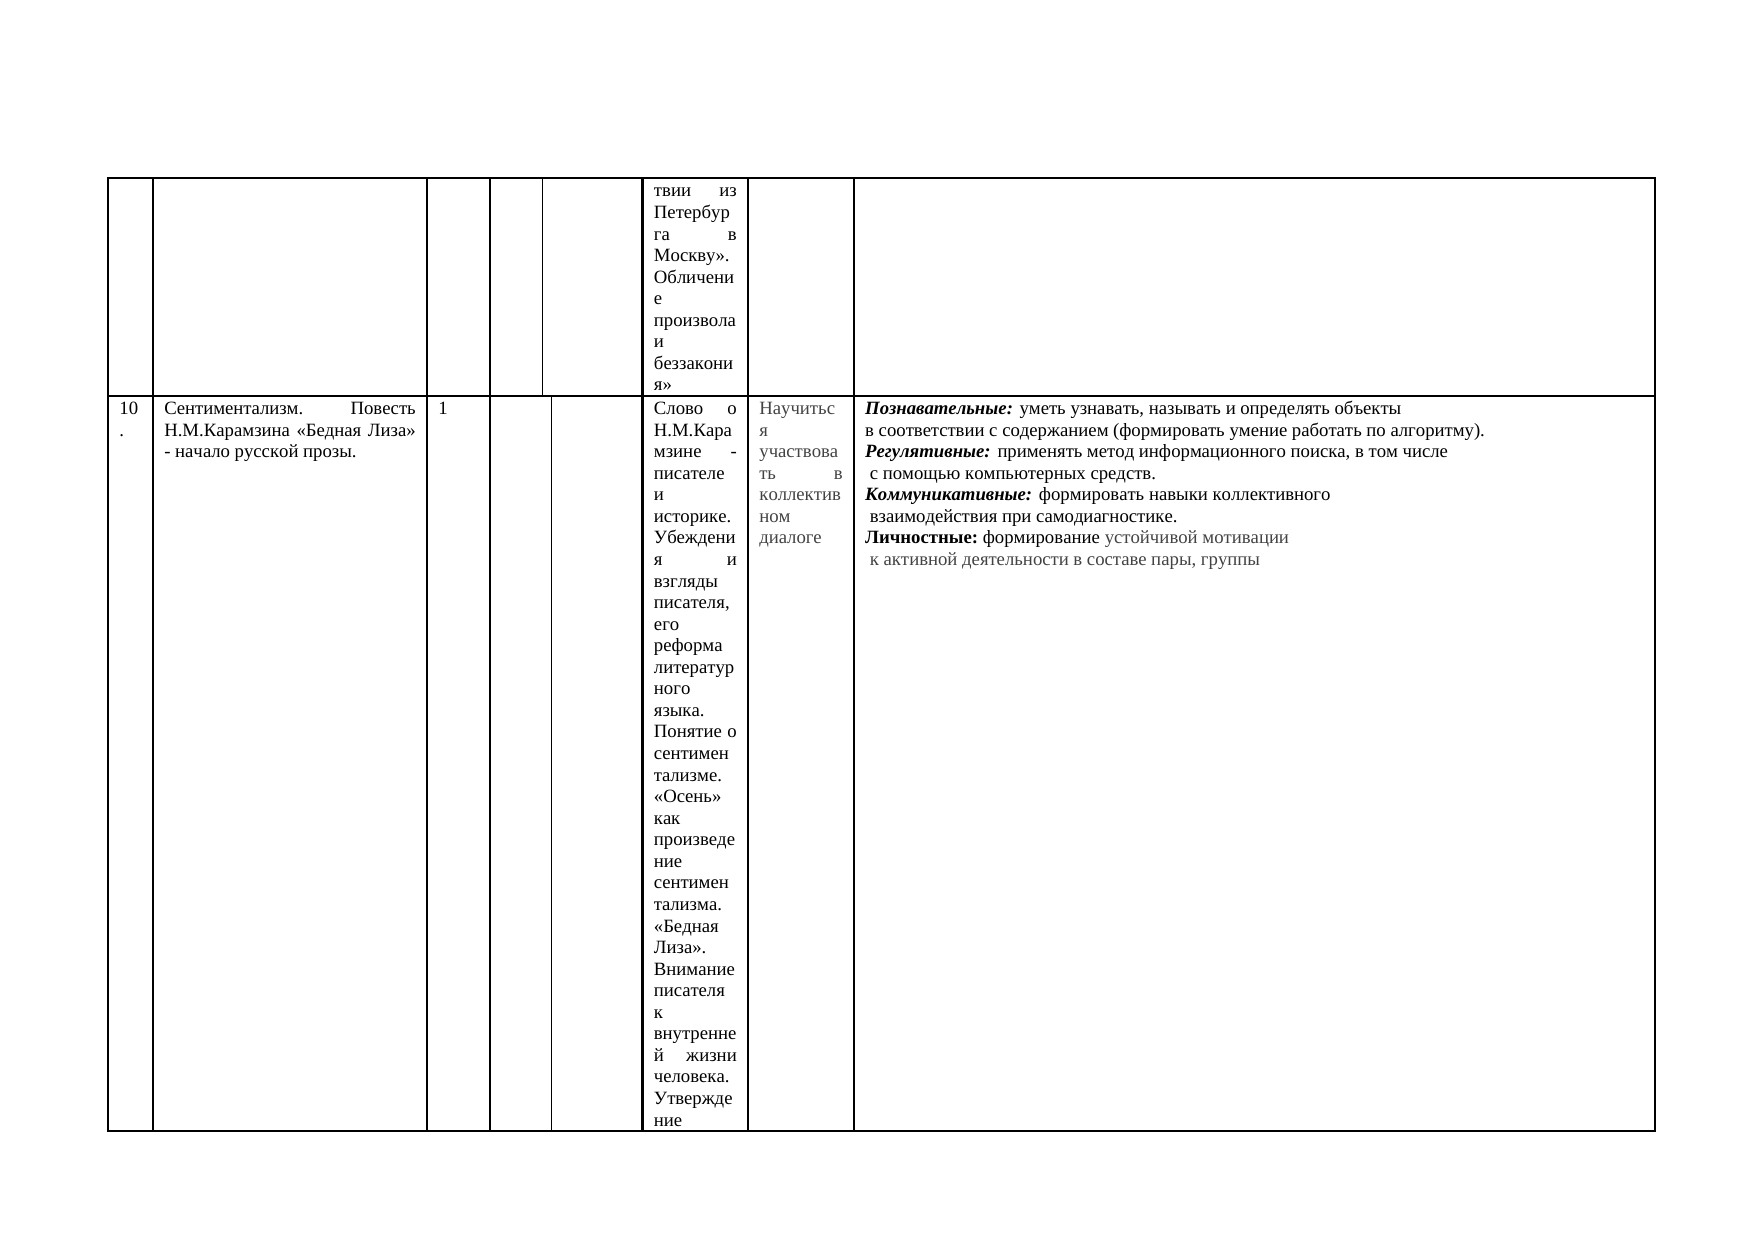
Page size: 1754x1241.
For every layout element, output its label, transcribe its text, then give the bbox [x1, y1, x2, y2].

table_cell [855, 397, 1654, 1130]
table_cell [543, 179, 641, 395]
table_cell 1 [428, 397, 489, 1130]
table_cell 9. [109, 179, 152, 395]
table_cell [552, 397, 641, 1130]
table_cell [644, 179, 747, 395]
table_cell 10. [109, 397, 152, 1130]
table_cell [644, 397, 747, 1130]
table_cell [749, 397, 853, 1130]
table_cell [749, 179, 853, 395]
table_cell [855, 179, 1654, 395]
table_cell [154, 179, 426, 395]
table_cell [491, 397, 551, 1130]
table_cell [154, 397, 426, 1130]
table_cell 1 [428, 179, 489, 395]
table_cell [491, 179, 542, 395]
